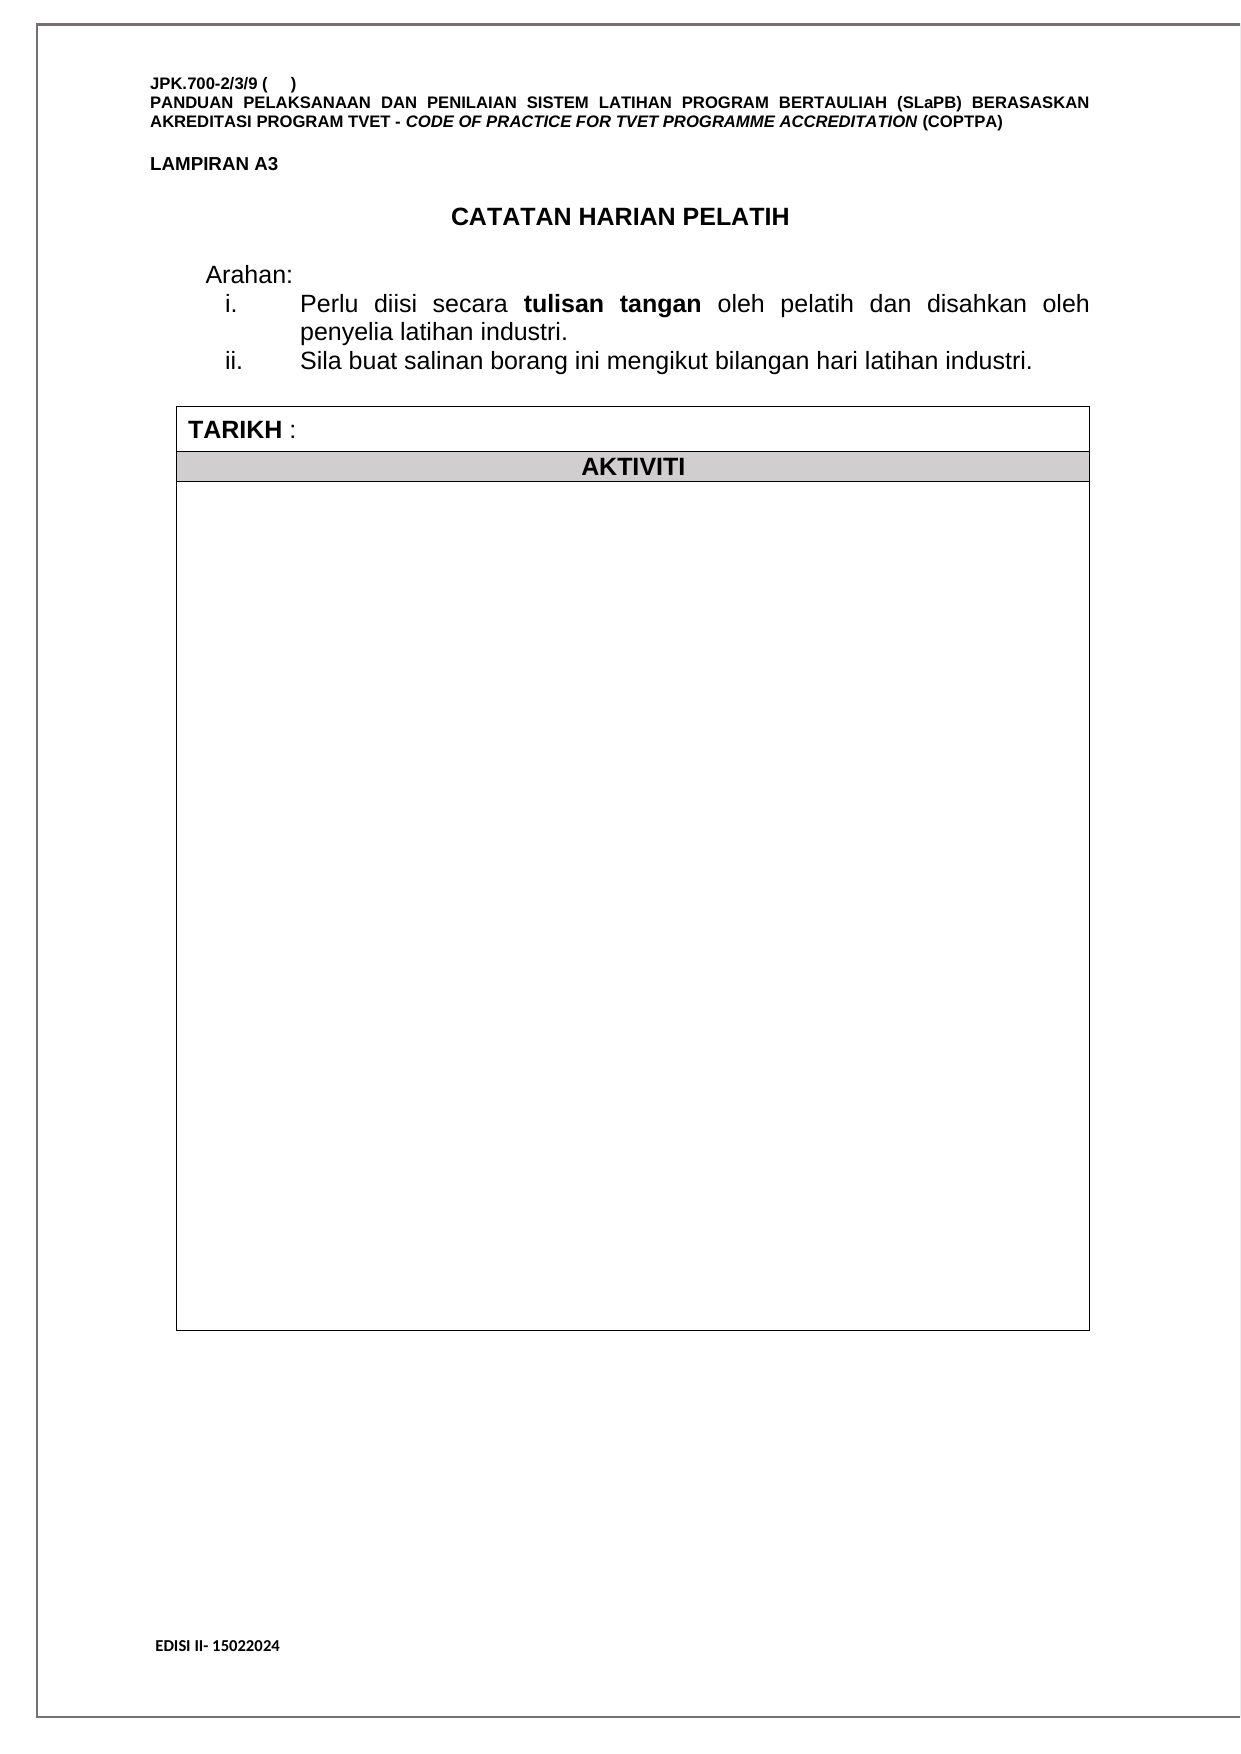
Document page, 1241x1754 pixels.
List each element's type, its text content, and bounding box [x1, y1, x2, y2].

table_cell [177, 482, 1089, 1329]
table_header TARIKH : [177, 407, 1089, 451]
text Arahan: [150, 260, 1090, 289]
list Sila buat salinan borang ini mengikut bilangan hari latihan industri. [225, 346, 1090, 375]
text LAMPIRAN A3 [150, 153, 1090, 174]
table_cell AKTIVITI [177, 452, 1089, 481]
list Perlu diisi secara tulisan tangan oleh pelatih dan disahkan oleh penyelia latihan industri. [225, 289, 1090, 346]
text CATATAN HARIAN PELATIH [150, 202, 1090, 231]
